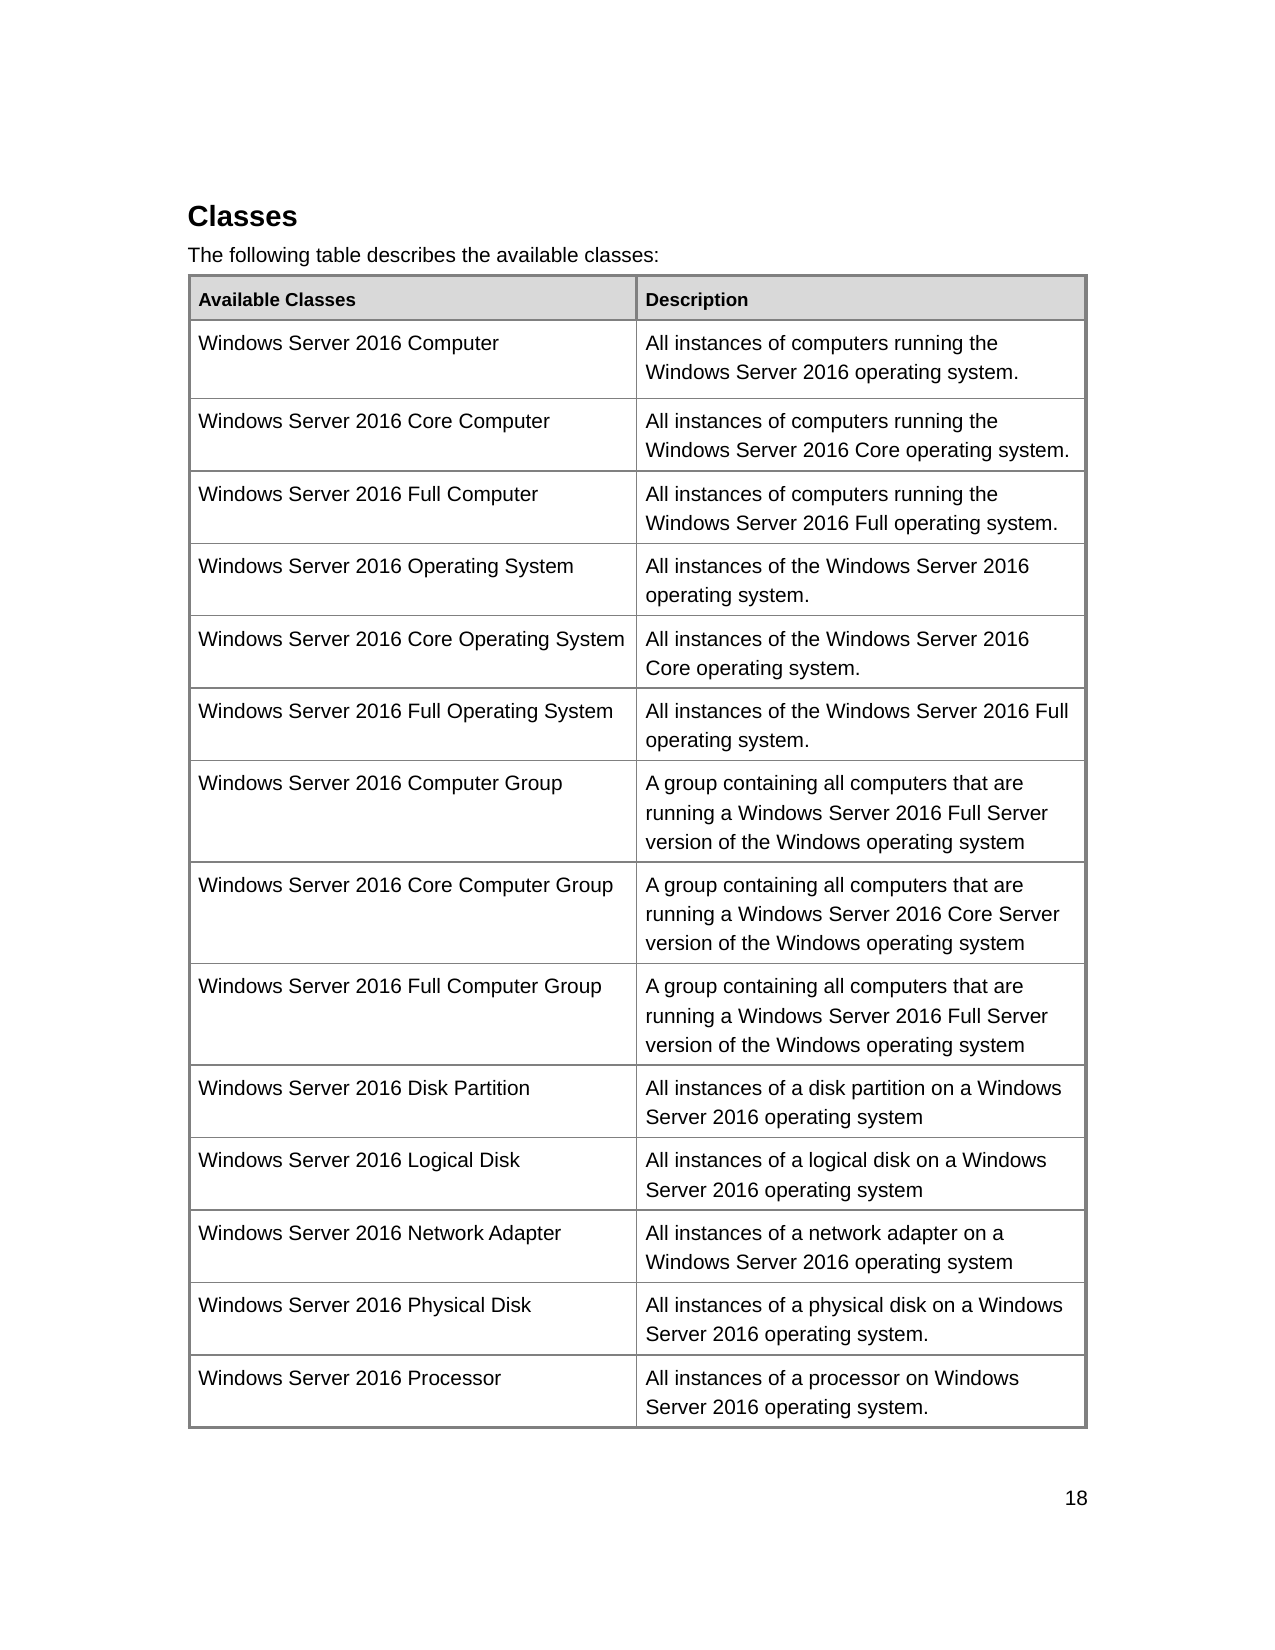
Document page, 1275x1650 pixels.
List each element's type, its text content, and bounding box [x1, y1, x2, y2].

table_cell Windows Server 2016 Computer Group [191, 761, 636, 861]
subtitle Classes [187, 199, 1087, 232]
table_cell All instances of a logical disk on a Windows Server 2016 operating system [637, 1138, 1084, 1209]
table_cell Windows Server 2016 Processor [191, 1356, 636, 1426]
table_cell All instances of a network adapter on a Windows Server 2016 operating system [637, 1211, 1084, 1281]
table_cell Windows Server 2016 Full Computer [191, 472, 636, 542]
table_cell All instances of computers running the Windows Server 2016 operating system. [637, 321, 1084, 398]
table_cell Windows Server 2016 Computer [191, 321, 636, 398]
table_cell Windows Server 2016 Physical Disk [191, 1283, 636, 1354]
table_cell All instances of the Windows Server 2016 Full operating system. [637, 689, 1084, 759]
table_header Available Classes [191, 277, 635, 319]
table_cell Windows Server 2016 Disk Partition [191, 1066, 636, 1137]
table_header Description [638, 277, 1084, 319]
table_cell All instances of computers running the Windows Server 2016 Full operating system. [637, 472, 1084, 542]
table_cell All instances of a disk partition on a Windows Server 2016 operating system [637, 1066, 1084, 1137]
table_cell A group containing all computers that are running a Windows Server 2016 Core Server version of the Windows operating system [637, 863, 1084, 963]
table_cell All instances of a physical disk on a Windows Server 2016 operating system. [637, 1283, 1084, 1354]
table_cell Windows Server 2016 Core Computer Group [191, 863, 636, 963]
table_cell Windows Server 2016 Operating System [191, 544, 636, 615]
text The following table describes the available classes: [187, 239, 1087, 268]
table_cell Windows Server 2016 Core Computer [191, 399, 636, 470]
table_cell All instances of the Windows Server 2016 Core operating system. [637, 616, 1084, 687]
table_cell All instances of a processor on Windows Server 2016 operating system. [637, 1356, 1084, 1426]
table_cell Windows Server 2016 Network Adapter [191, 1211, 636, 1281]
table_cell Windows Server 2016 Core Operating System [191, 616, 636, 687]
table_cell Windows Server 2016 Logical Disk [191, 1138, 636, 1209]
table_cell A group containing all computers that are running a Windows Server 2016 Full Server version of the Windows operating system [637, 761, 1084, 861]
table_cell A group containing all computers that are running a Windows Server 2016 Full Server version of the Windows operating system [637, 964, 1084, 1064]
table_cell All instances of the Windows Server 2016 operating system. [637, 544, 1084, 615]
table_cell All instances of computers running the Windows Server 2016 Core operating system. [637, 399, 1084, 470]
table_cell Windows Server 2016 Full Computer Group [191, 964, 636, 1064]
table_cell Windows Server 2016 Full Operating System [191, 689, 636, 759]
